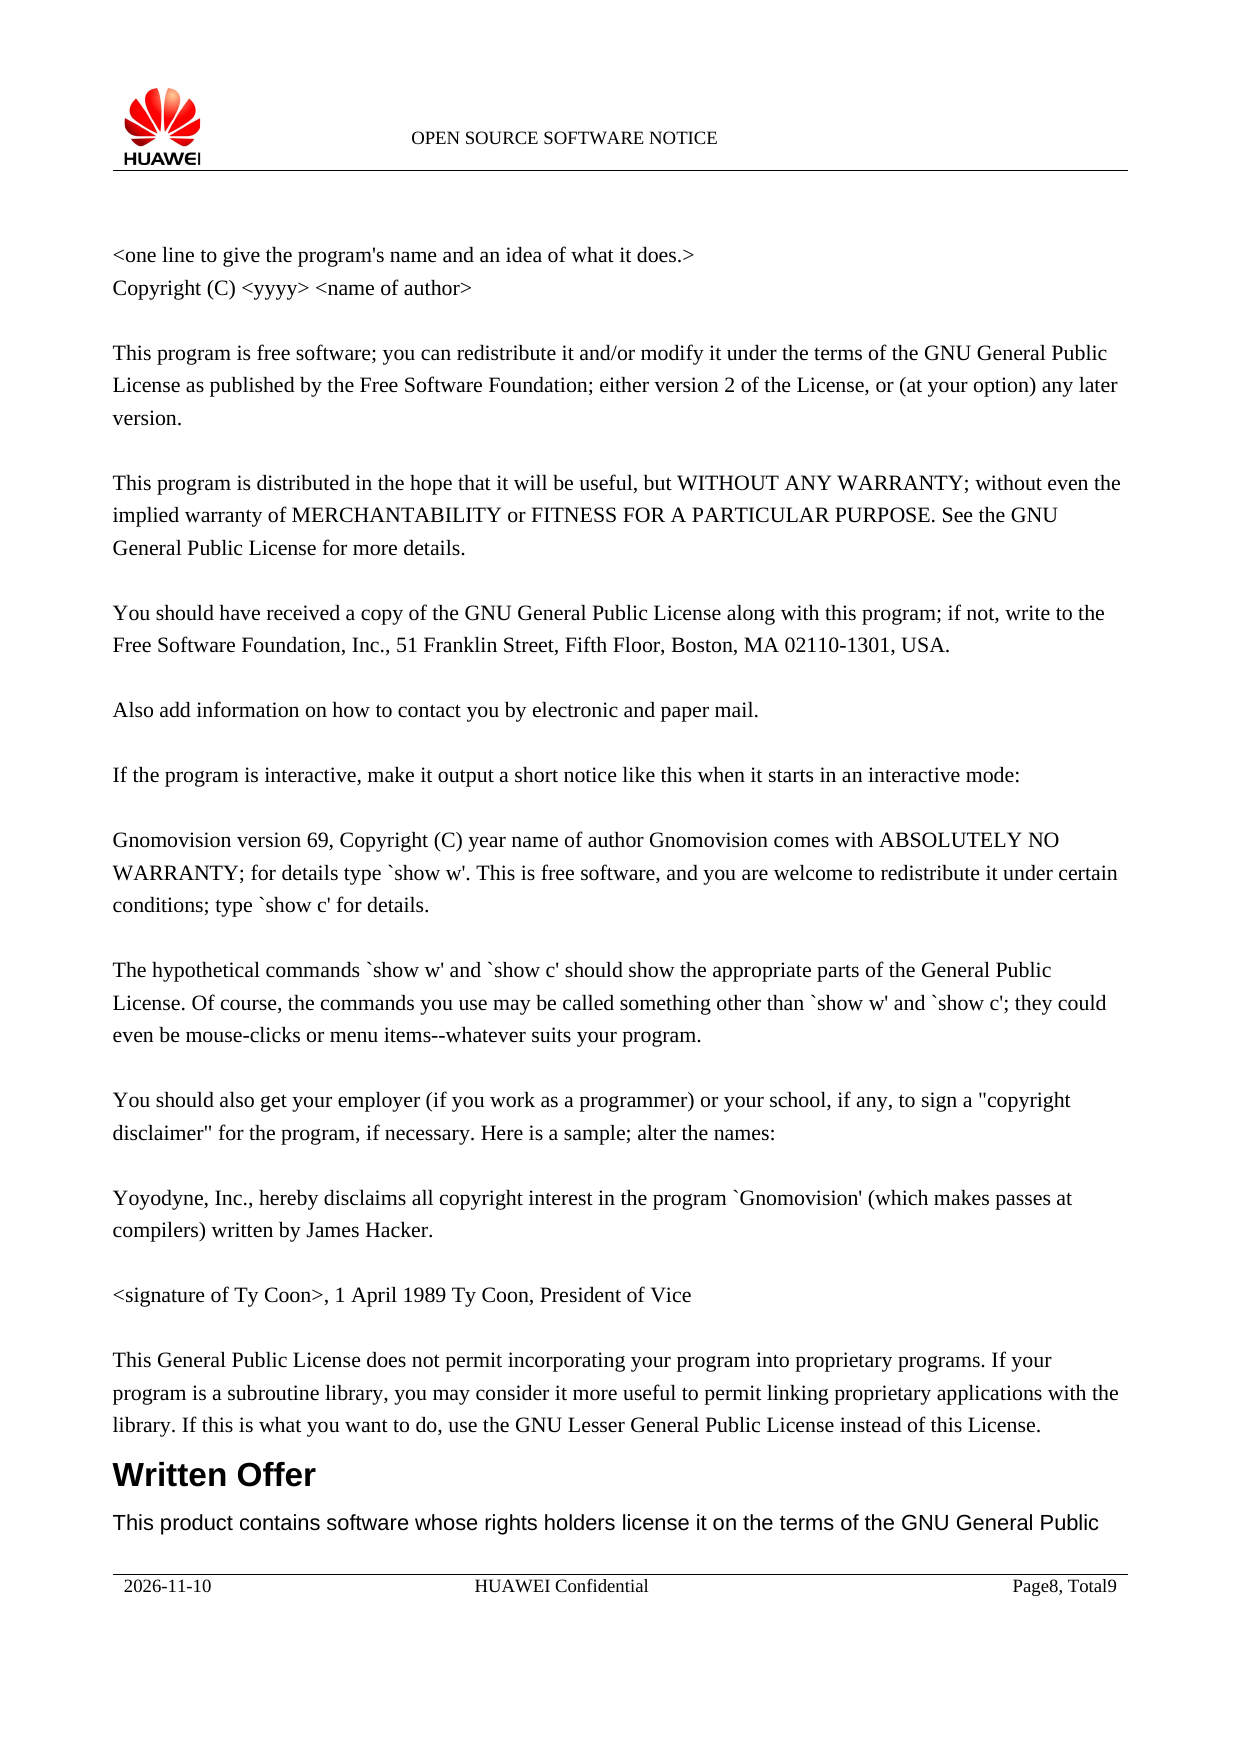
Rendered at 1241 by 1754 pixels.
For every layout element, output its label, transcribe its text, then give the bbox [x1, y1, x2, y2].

picture [124, 88, 201, 165]
text Written Offer [112, 1441, 1128, 1506]
